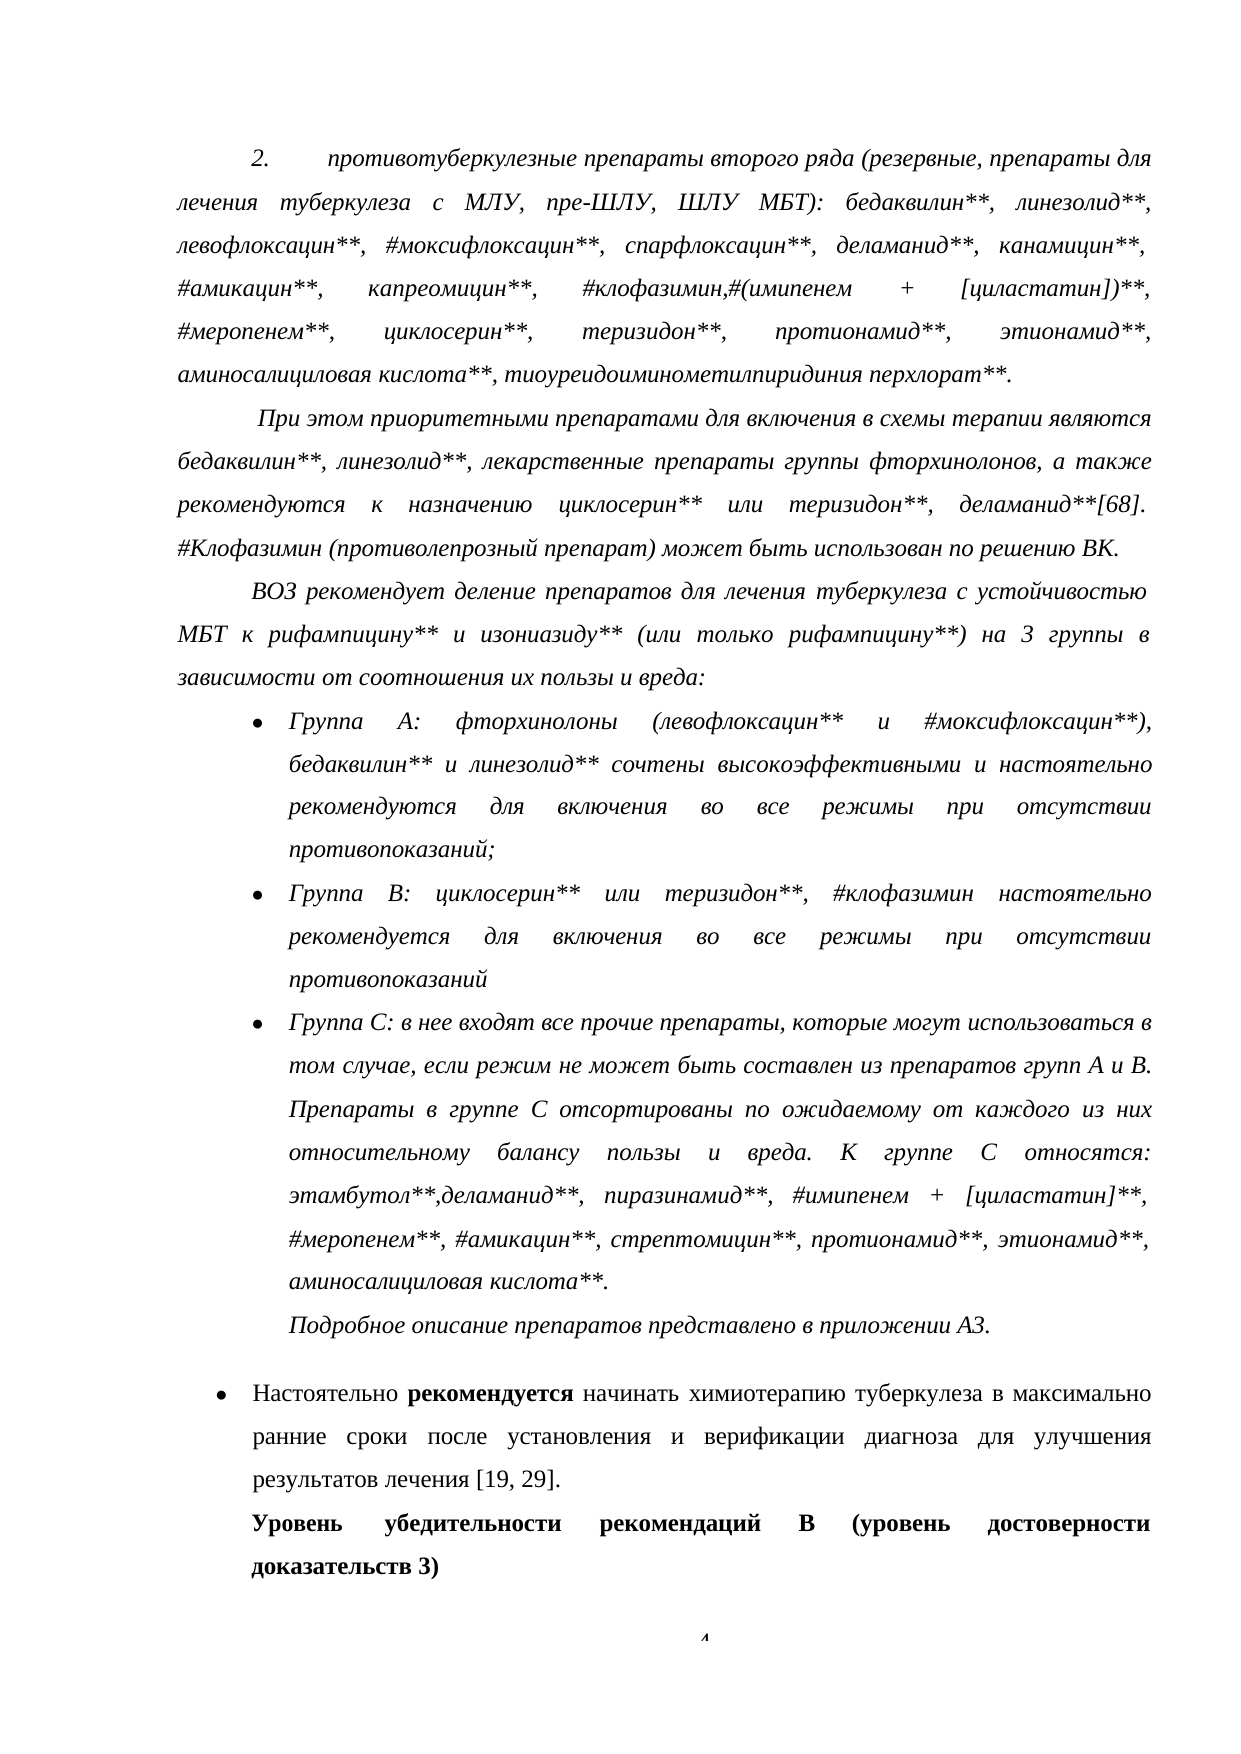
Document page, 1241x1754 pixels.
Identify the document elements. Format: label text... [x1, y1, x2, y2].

text Подробное описание препаратов представлено в приложении А3. [288, 1310, 1163, 1339]
text МБТ к рифампицину** и изониазиду** (или только рифампицину**) на 3 группы в зависимости от соотношения их пользы и вреда: [177, 619, 1152, 691]
text #меропенем**, циклосерин**, теризидон**, протионамид**, этионамид**, аминосалициловая кислота**, тиоуреидоиминометилпиридиния перхлорат**. [177, 316, 1152, 388]
text #Клофазимин (противолепрозный препарат) может быть использован по решению ВК. ВОЗ рекомендует деление препаратов для лечения туберкулеза с устойчивостью [177, 533, 1151, 605]
list противотуберкулезные препараты второго ряда (резервные, препараты для лечения туберкулеза с МЛУ, пре-ШЛУ, ШЛУ МБТ): бедаквилин**, линезолид**, левофлоксацин**, #моксифлоксацин**, спарфлоксацин**, деламанид**, канамицин**, [177, 143, 1152, 258]
text #амикацин**, капреомицин**, #клофазимин,#(имипенем + [циластатин])**, [177, 273, 1163, 302]
list Настоятельно рекомендуется начинать химиотерапию туберкулеза в максимально ранние сроки после установления и верификации диагноза для улучшения результатов лечения [19, 29]. [215, 1378, 1152, 1493]
list Группа А: фторхинолоны (левофлоксацин** и #моксифлоксацин**), бедаквилин** и линезолид** сочтены высокоэффективными и настоятельно рекомендуются для включения во все режимы при отсутствии противопоказаний; [251, 706, 1152, 863]
subtitle Уровень убедительности рекомендаций В (уровень достоверности доказательств 3) [251, 1508, 1151, 1579]
text При этом приоритетными препаратами для включения в схемы терапии являются бедаквилин**, линезолид**, лекарственные препараты группы фторхинолонов, а также рекомендуются к назначению циклосерин** или теризидон**, деламанид**[68]. [177, 403, 1152, 518]
text #меропенем**, #амикацин**, стрептомицин**, протионамид**, этионамид**, аминосалициловая кислота**. [288, 1224, 1151, 1295]
list Группа C: в нее входят все прочие препараты, которые могут использоваться в том случае, если режим не может быть составлен из препаратов групп A и B. Препараты в группе С отсортированы по ожидаемому от каждого из них относительному балансу пользы и вреда. К группе С относятся: этамбутол**,деламанид**, пиразинамид**, #имипенем + [циластатин]**, [251, 1007, 1152, 1209]
list Группа B: циклосерин** или теризидон**, #клофазимин настоятельно рекомендуется для включения во все режимы при отсутствии противопоказаний [251, 878, 1152, 993]
